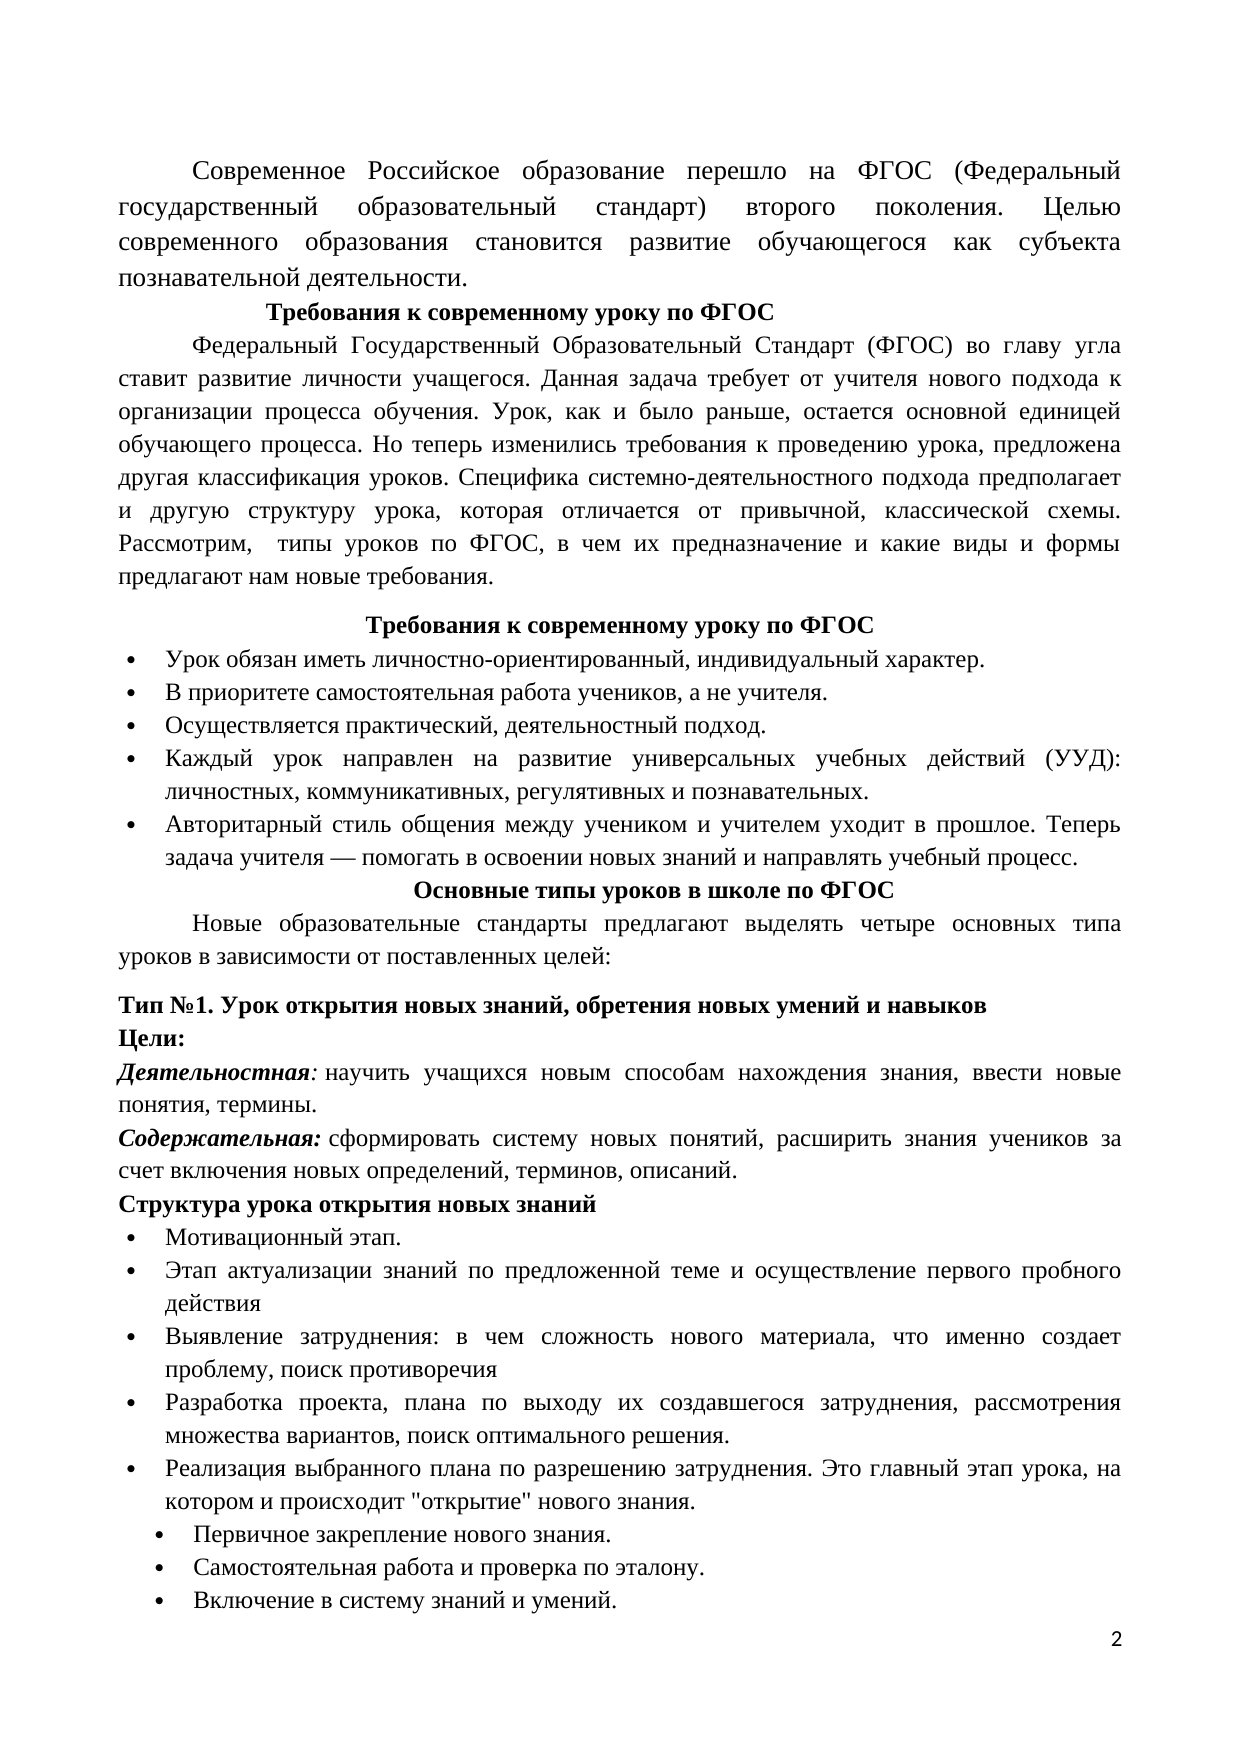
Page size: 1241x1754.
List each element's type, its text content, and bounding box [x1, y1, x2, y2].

text Тип №1. Урок открытия новых знаний, обретения новых умений и навыков [118, 991, 1122, 1019]
list Включение в систему знаний и умений. [156, 1585, 1122, 1614]
list Первичное закрепление нового знания. [156, 1519, 1122, 1548]
text Основные типы уроков в школе по ФГОС [339, 875, 1122, 903]
text Новые образовательные стандарты предлагают выделять четыре основных типа уроков в зависимости от поставленных целей: [118, 908, 1122, 969]
list Реализация выбранного плана по разрешению затруднения. Это главный этап урока, на котором и происходит "открытие" нового знания. [127, 1453, 1122, 1514]
text Современное Российское образование перешло на ФГОС (Федеральный государственный образовательный стандарт) второго поколения. Целью современного образования становится развитие обучающегося как субъекта познавательной деятельности. [118, 154, 1122, 292]
list Урок обязан иметь личностно-ориентированный, индивидуальный характер. [127, 644, 1122, 672]
list Разработка проекта, плана по выходу их создавшегося затруднения, рассмотрения множества вариантов, поиск оптимального решения. [127, 1387, 1122, 1448]
text Федеральный Государственный Образовательный Стандарт (ФГОС) во главу угла ставит развитие личности учащегося. Данная задача требует от учителя нового подхода к организации процесса обучения. Урок, как и было раньше, остается основной единицей обучающего процесса. Но теперь изменились требования к проведению урока, предложена другая классификация уроков. Специфика системно-деятельностного подхода предполагает и другую структуру урока, которая отличается от привычной, классической схемы. Рассмотрим, типы уроков по ФГОС, в чем их предназначение и какие виды и формы предлагают нам новые требования. [118, 330, 1122, 396]
list Мотивационный этап. [127, 1222, 1122, 1250]
text Требования к современному уроку по ФГОС [118, 611, 1122, 639]
list В приоритете самостоятельная работа учеников, а не учителя. [127, 677, 1122, 705]
list Самостоятельная работа и проверка по эталону. [156, 1552, 1122, 1581]
text Содержательная: сформировать систему новых понятий, расширить знания учеников за счет включения новых определений, терминов, описаний. [118, 1123, 1122, 1184]
list Осуществляется практический, деятельностный подход. [127, 710, 1122, 738]
list Авторитарный стиль общения между учеником и учителем уходит в прошлое. Теперь задача учителя — помогать в освоении новых знаний и направлять учебный процесс. [127, 809, 1122, 871]
text Цели: [118, 1023, 1122, 1052]
text Деятельностная: научить учащихся новым способам нахождения знания, ввести новые понятия, термины. [118, 1057, 1122, 1118]
list Каждый урок направлен на развитие универсальных учебных действий (УУД): личностных, коммуникативных, регулятивных и познавательных. [127, 743, 1122, 804]
text Структура урока открытия новых знаний [118, 1189, 1122, 1217]
list Выявление затруднения: в чем сложность нового материала, что именно создает проблему, поиск противоречия [127, 1321, 1122, 1382]
text Требования к современному уроку по ФГОС [192, 297, 1122, 326]
list Этап актуализации знаний по предложенной теме и осуществление первого пробного действия [127, 1255, 1122, 1316]
